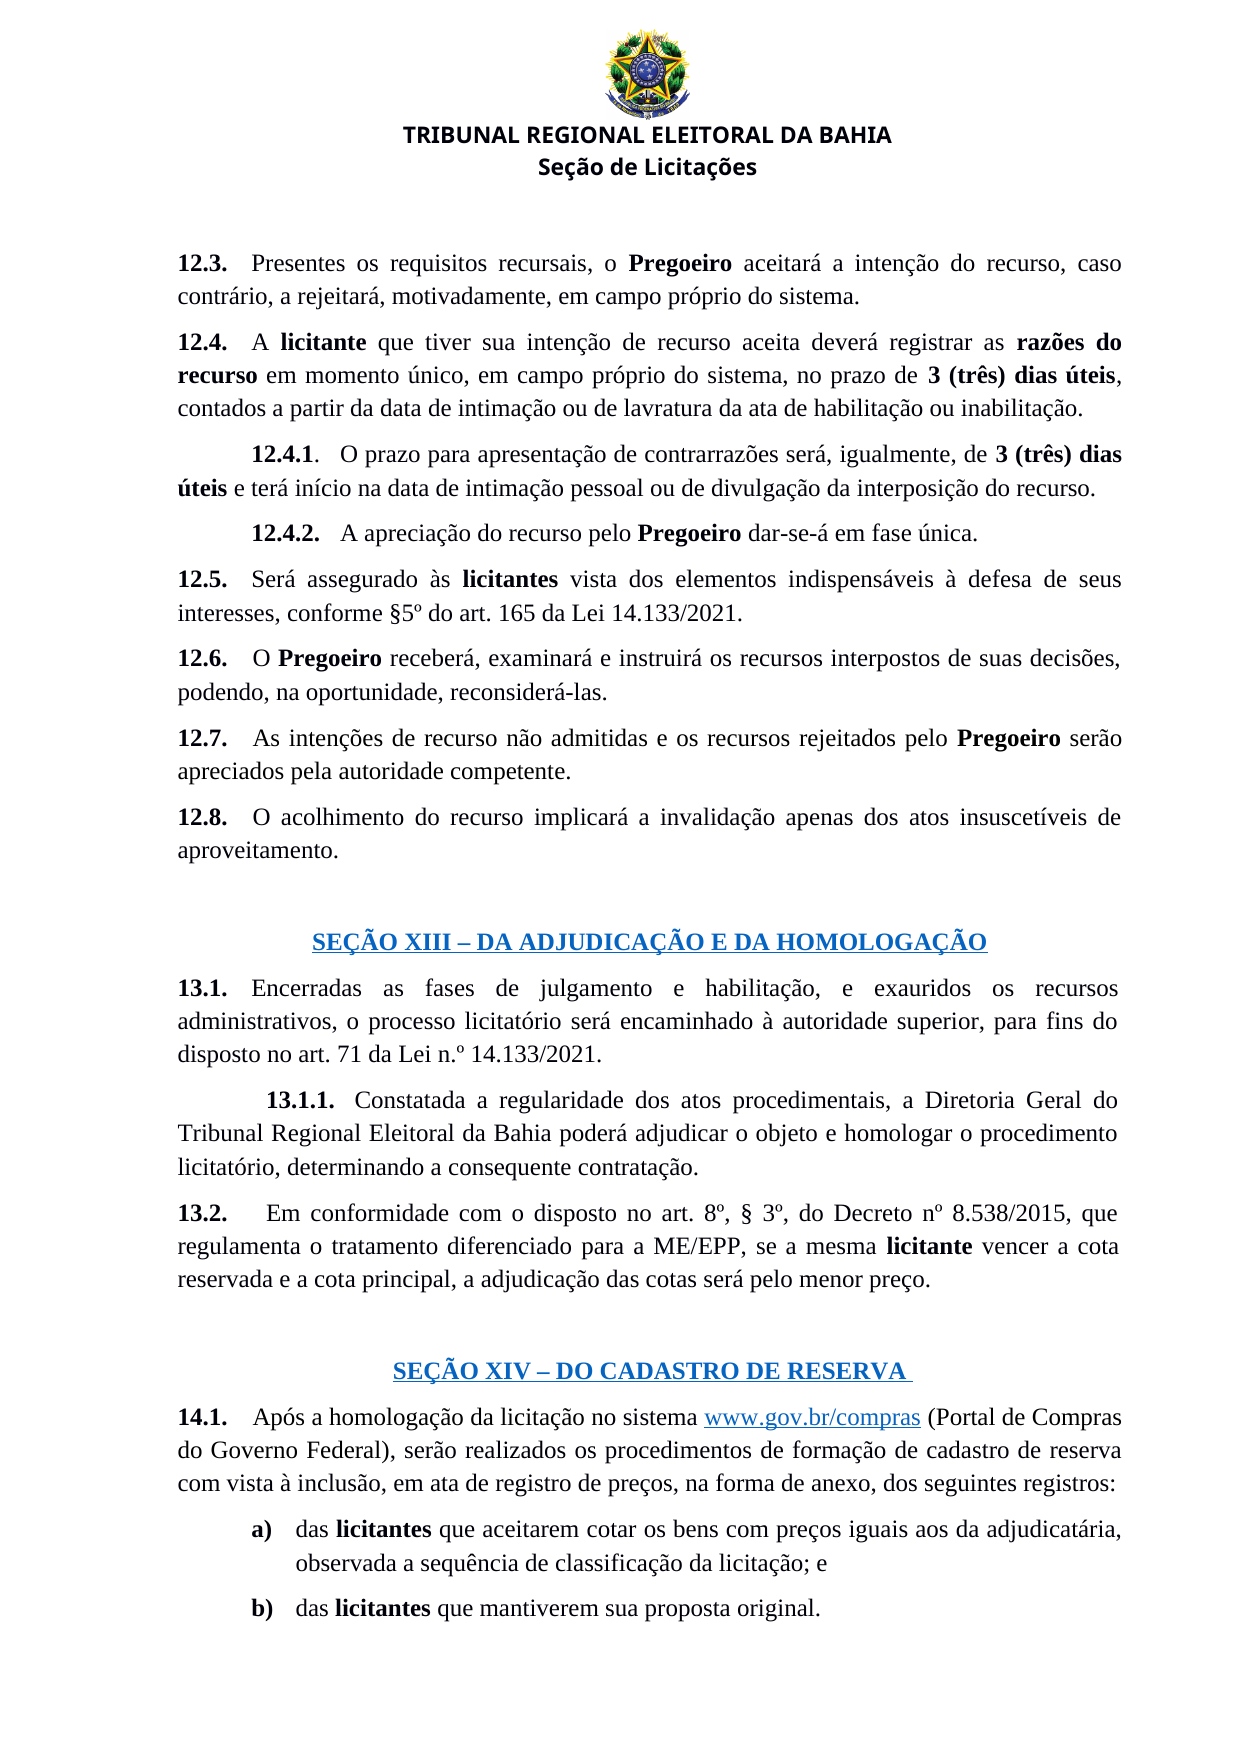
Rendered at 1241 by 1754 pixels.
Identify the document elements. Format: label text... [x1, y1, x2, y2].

text 13.1.1. Constatada a regularidade dos atos procedimentais, a Diretoria Geral do Tribunal Regional Eleitoral da Bahia poderá adjudicar o objeto e homologar o procedimento licitatório, determinando a consequente contratação. [177, 1082, 1119, 1182]
text 12.4. A licitante que tiver sua intenção de recurso aceita deverá registrar as razões do recurso em momento único, em campo próprio do sistema, no prazo de 3 (três) dias úteis, contados a partir da data de intimação ou de lavratura da ata de habilitação ou inabilitação. [177, 323, 1122, 423]
text 12.4.1. O prazo para apresentação de contrarrazões será, igualmente, de 3 (três) dias úteis e terá início na data de intimação pessoal ou de divulgação da interposição do recurso. [177, 436, 1122, 503]
text 12.7. As intenções de recurso não admitidas e os recursos rejeitados pelo Pregoeiro serão apreciados pela autoridade competente. [177, 719, 1122, 786]
text b) das licitantes que mantiverem sua proposta original. [251, 1590, 1122, 1623]
text 12.8. O acolhimento do recurso implicará a invalidação apenas dos atos insuscetíveis de aproveitamento. [177, 798, 1122, 865]
text 12.5. Será assegurado às licitantes vista dos elementos indispensáveis à defesa de seus interesses, conforme §5º do art. 165 da Lei 14.133/2021. [177, 561, 1122, 628]
text SEÇÃO XIII – DA ADJUDICAÇÃO E DA HOMOLOGAÇÃO [177, 923, 1122, 957]
text a) das licitantes que aceitarem cotar os bens com preços iguais aos da adjudicatária, observada a sequência de classificação da licitação; e [251, 1511, 1122, 1578]
text 12.6. O Pregoeiro receberá, examinará e instruirá os recursos interpostos de suas decisões, podendo, na oportunidade, reconsiderá-las. [177, 640, 1122, 707]
text 14.1. Após a homologação da licitação no sistema www.gov.br/compras (Portal de Compras do Governo Federal), serão realizados os procedimentos de formação de cadastro de reserva com vista à inclusão, em ata de registro de preços, na forma de anexo, dos seguintes registros: [177, 1398, 1122, 1498]
text 12.4.2. A apreciação do recurso pelo Pregoeiro dar-se-á em fase única. [177, 515, 1122, 548]
text 12.3. Presentes os requisitos recursais, o Pregoeiro aceitará a intenção do recurso, caso contrário, a rejeitará, motivadamente, em campo próprio do sistema. [177, 244, 1122, 311]
text 13.2. Em conformidade com o disposto no art. 8º, § 3º, do Decreto nº 8.538/2015, que regulamenta o tratamento diferenciado para a ME/EPP, se a mesma licitante vencer a cota reservada e a cota principal, a adjudicação das cotas será pelo menor preço. [177, 1194, 1119, 1294]
text SEÇÃO XIV – DO CADASTRO DE RESERVA [177, 1353, 1122, 1386]
text 13.1. Encerradas as fases de julgamento e habilitação, e exauridos os recursos administrativos, o processo licitatório será encaminhado à autoridade superior, para fins do disposto no art. 71 da Lei n.º 14.133/2021. [177, 969, 1119, 1069]
